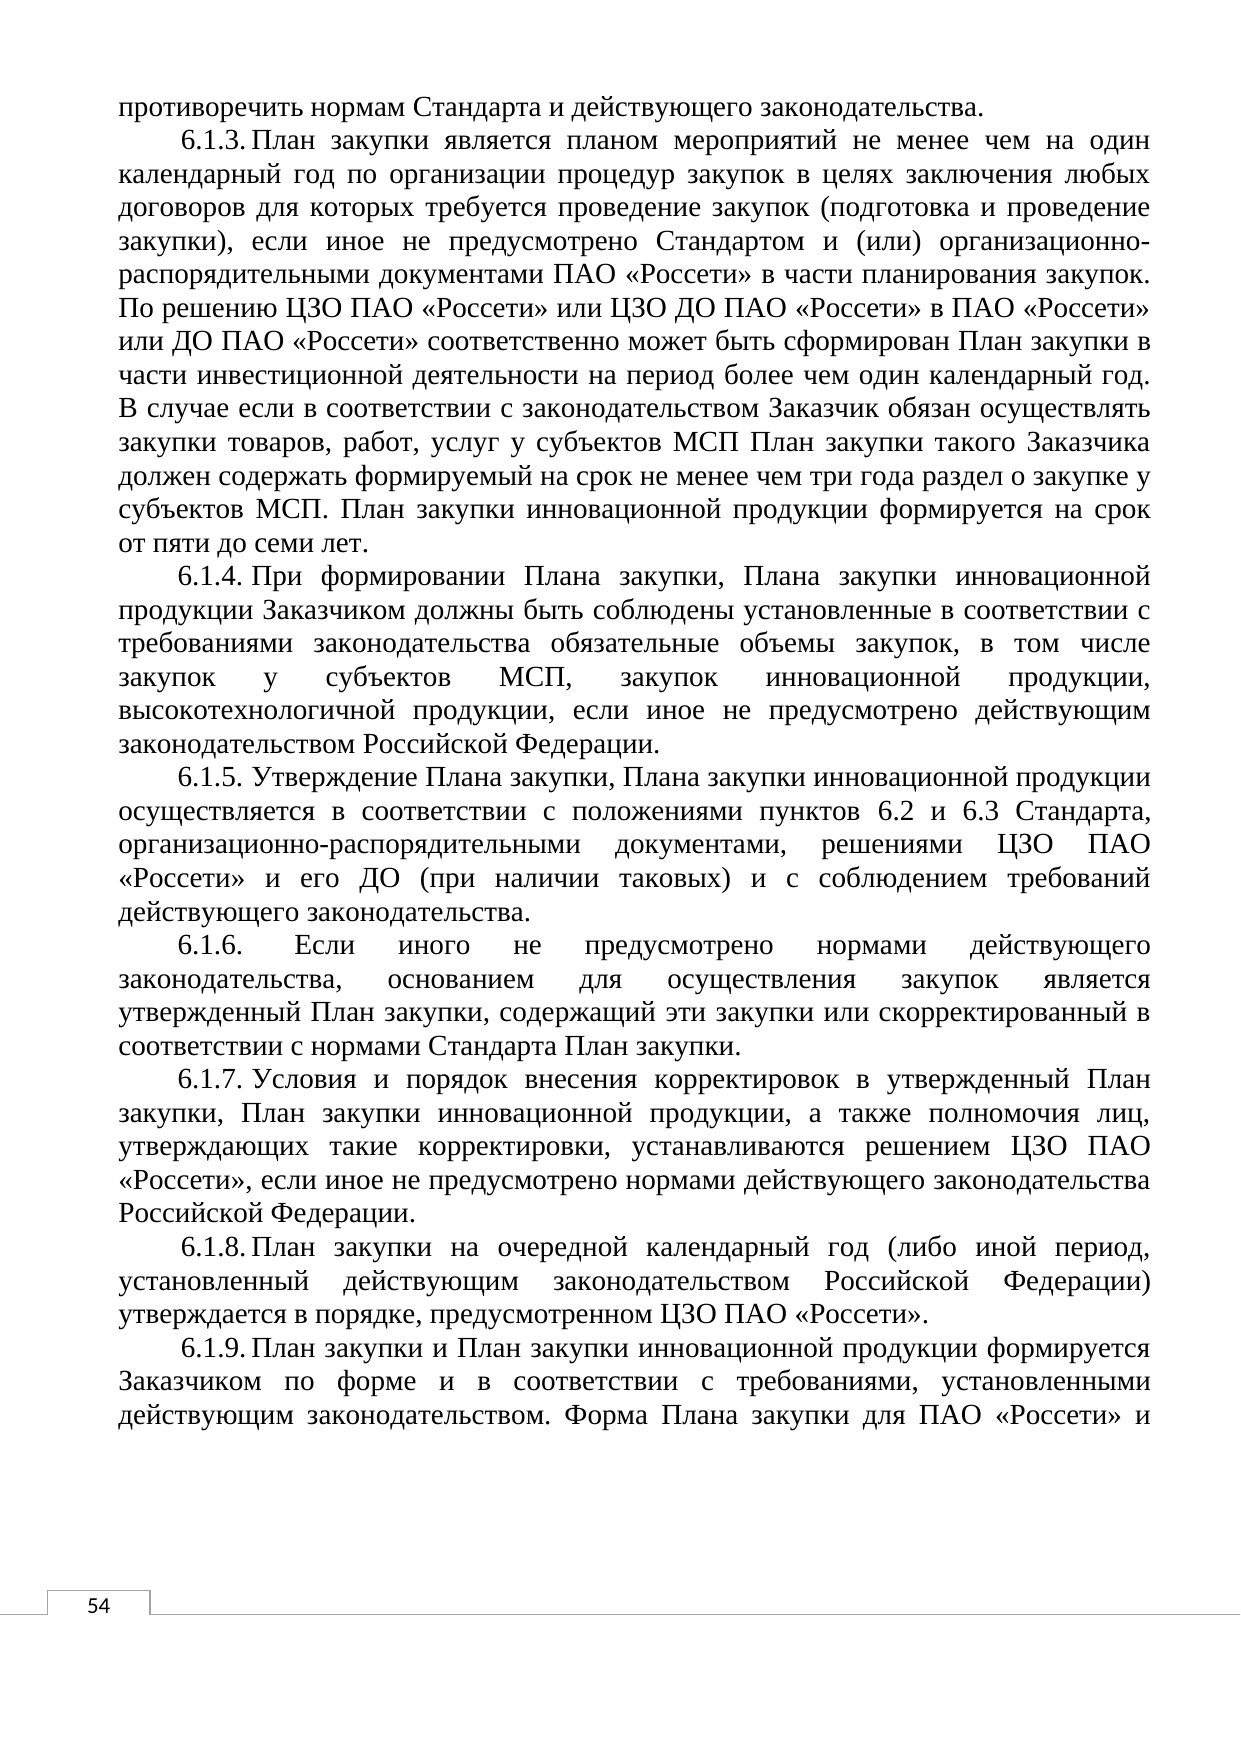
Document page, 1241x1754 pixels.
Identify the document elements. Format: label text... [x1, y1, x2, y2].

list План закупки на очередной календарный год (либо иной период, установленный действующим законодательством Российской Федерации) утверждается в порядке, предусмотренном ЦЗО ПАО «Россети». [118, 827, 1152, 927]
list При формировании Плана закупки, Плана закупки инновационной продукции Заказчиком должны быть соблюдены установленные в соответствии с требованиями законодательства обязательные объемы закупок, в том числе закупок у субъектов МСП, закупок инновационной продукции, высокотехнологичной продукции, если иное не предусмотрено действующим законодательством Российской Федерации. [118, 156, 1152, 357]
list Условия и порядок внесения корректировок в утвержденный План закупки, План закупки инновационной продукции, а также полномочия лиц, утверждающих такие корректировки, устанавливаются решением ЦЗО ПАО «Россети», если иное не предусмотрено нормами действующего законодательства Российской Федерации. [118, 659, 1152, 827]
list Утверждение Плана закупки, Плана закупки инновационной продукции осуществляется в соответствии с положениями пунктов 6.2 и 6.3 Стандарта, организационно-распорядительными документами, решениями ЦЗО ПАО «Россети» и его ДО (при наличии таковых) и с соблюдением требований действующего законодательства. [118, 357, 1152, 525]
list План закупки формируется в соответствии с проектом Бюджета Заказчика (утвержденного Бюджета при его наличии) и на основании программ, определяющих производственную деятельность Заказчика. [118, 1233, 1152, 1334]
list План закупки и План закупки инновационной продукции формируется Заказчиком по форме и в соответствии с требованиями, установленными действующим законодательством. Форма Плана закупки для ПАО «Россети» и ДО ПАО «Россети» может быть утверждена организационно-распорядительными документами ПАО «Россети». План закупки и План закупки инновационной продукции Заказчика размещается в ЕИС в объеме, определенном действующим законодательством с учетом пункта 3.1.8 и пункта 3.1.10 Стандарта. [118, 927, 1152, 1162]
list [118, 89, 1152, 156]
list Подготовка Плана закупки [118, 1187, 1152, 1221]
list Если иного не предусмотрено нормами действующего законодательства, основанием для осуществления закупок является утвержденный План закупки, содержащий эти закупки или скорректированный в соответствии с нормами Стандарта План закупки. [118, 525, 1152, 659]
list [118, 1334, 1152, 1434]
